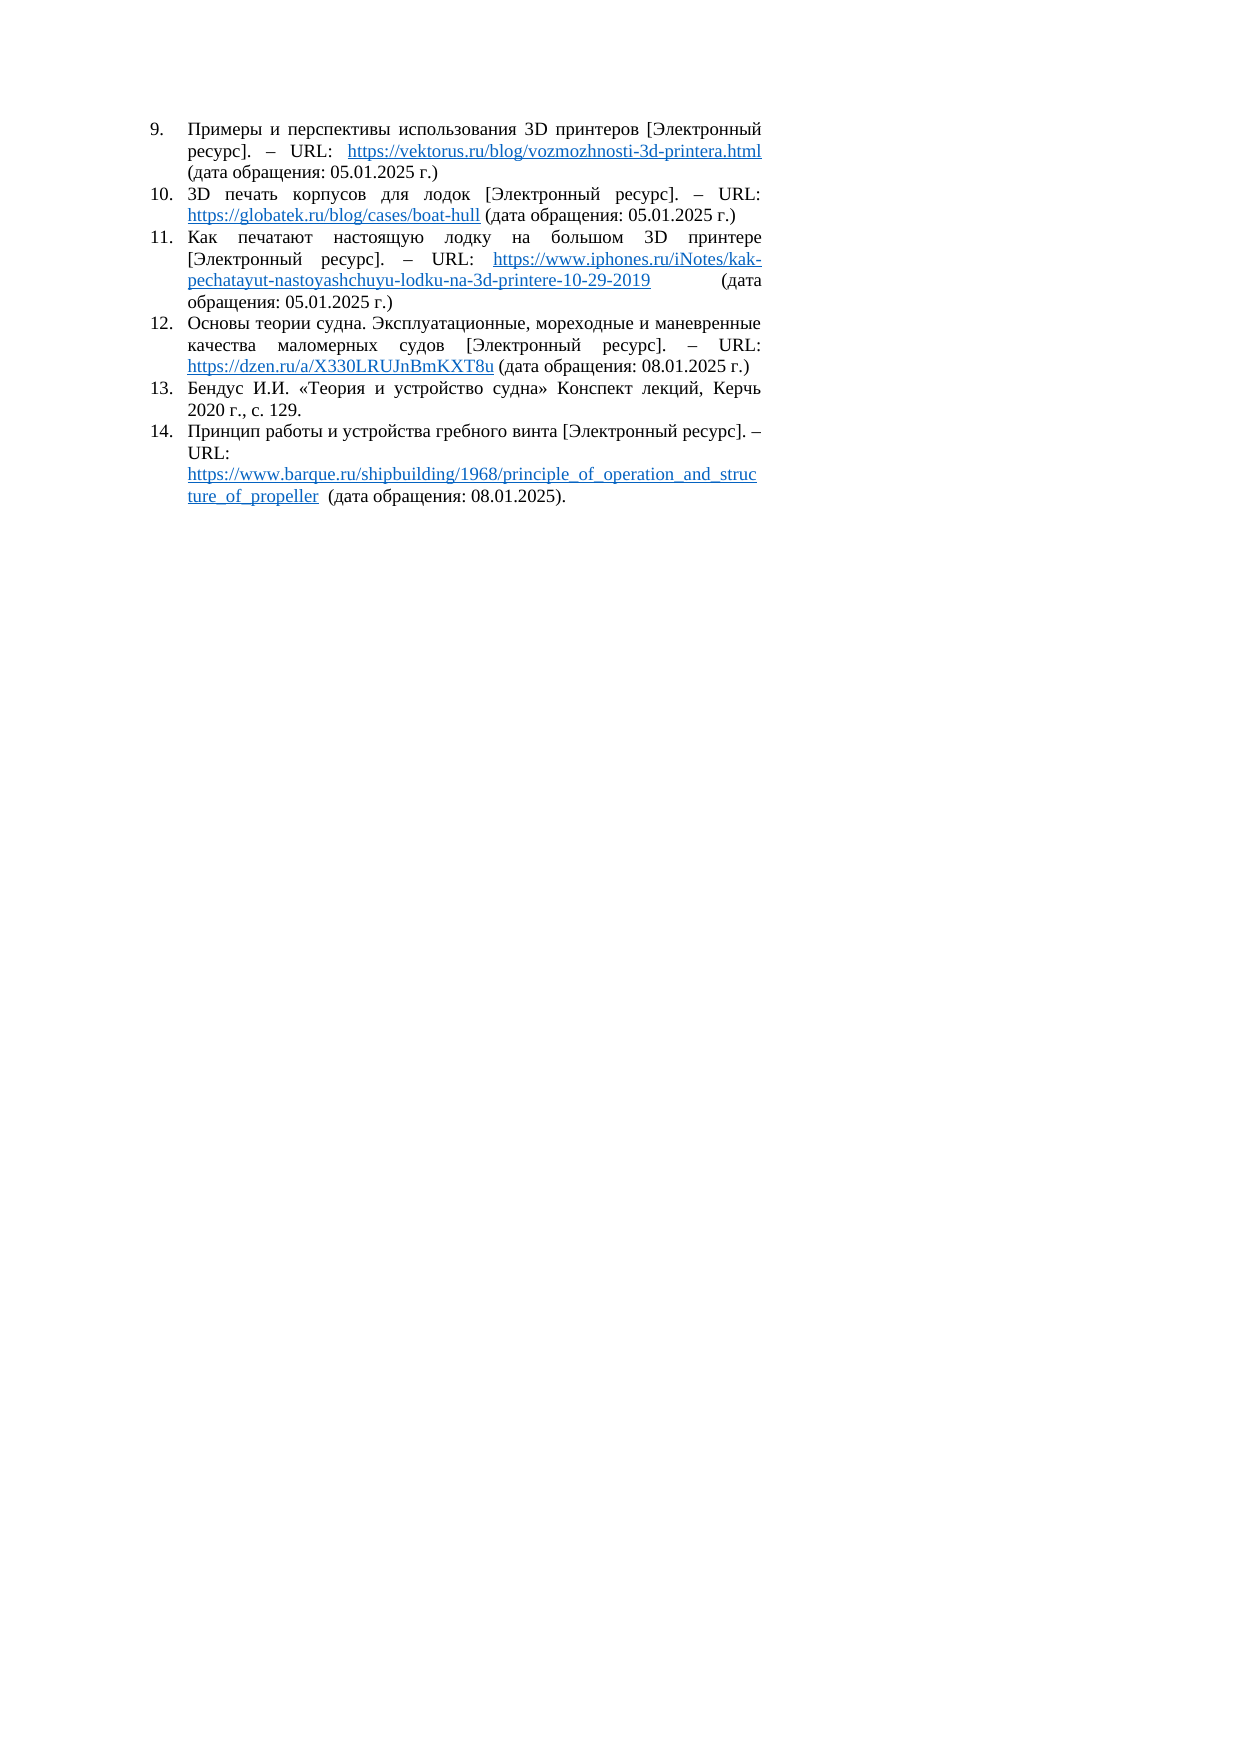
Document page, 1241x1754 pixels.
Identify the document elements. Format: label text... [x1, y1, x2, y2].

list 3D печать корпусов для лодок [Электронный ресурс]. – URL: https://globatek.ru/blog/cases/boat-hull (дата обращения: 05.01.2025 г.) [150, 183, 762, 226]
list Принцип работы и устройства гребного винта [Электронный ресурс]. – URL: https://www.barque.ru/shipbuilding/1968/principle_of_operation_and_structure_of_propeller (дата обращения: 08.01.2025). [150, 420, 762, 506]
list Как печатают настоящую лодку на большом 3D принтере [Электронный ресурс]. – URL: https://www.iphones.ru/iNotes/kak-pechatayut-nastoyashchuyu-lodku-na-3d-printere-10-29-2019 (дата обращения: 05.01.2025 г.) [150, 226, 762, 312]
list Бендус И.И. «Теория и устройство судна» Конспект лекций, Керчь 2020 г., с. 129. [150, 377, 762, 420]
list Примеры и перспективы использования 3D принтеров [Электронный ресурс]. – URL: https://vektorus.ru/blog/vozmozhnosti-3d-printera.html (дата обращения: 05.01.2025 г.) [150, 118, 762, 183]
list Основы теории судна. Эксплуатационные, мореходные и маневренные качества маломерных судов [Электронный ресурс]. – URL: https://dzen.ru/a/X330LRUJnBmKXT8u (дата обращения: 08.01.2025 г.) [150, 312, 762, 377]
